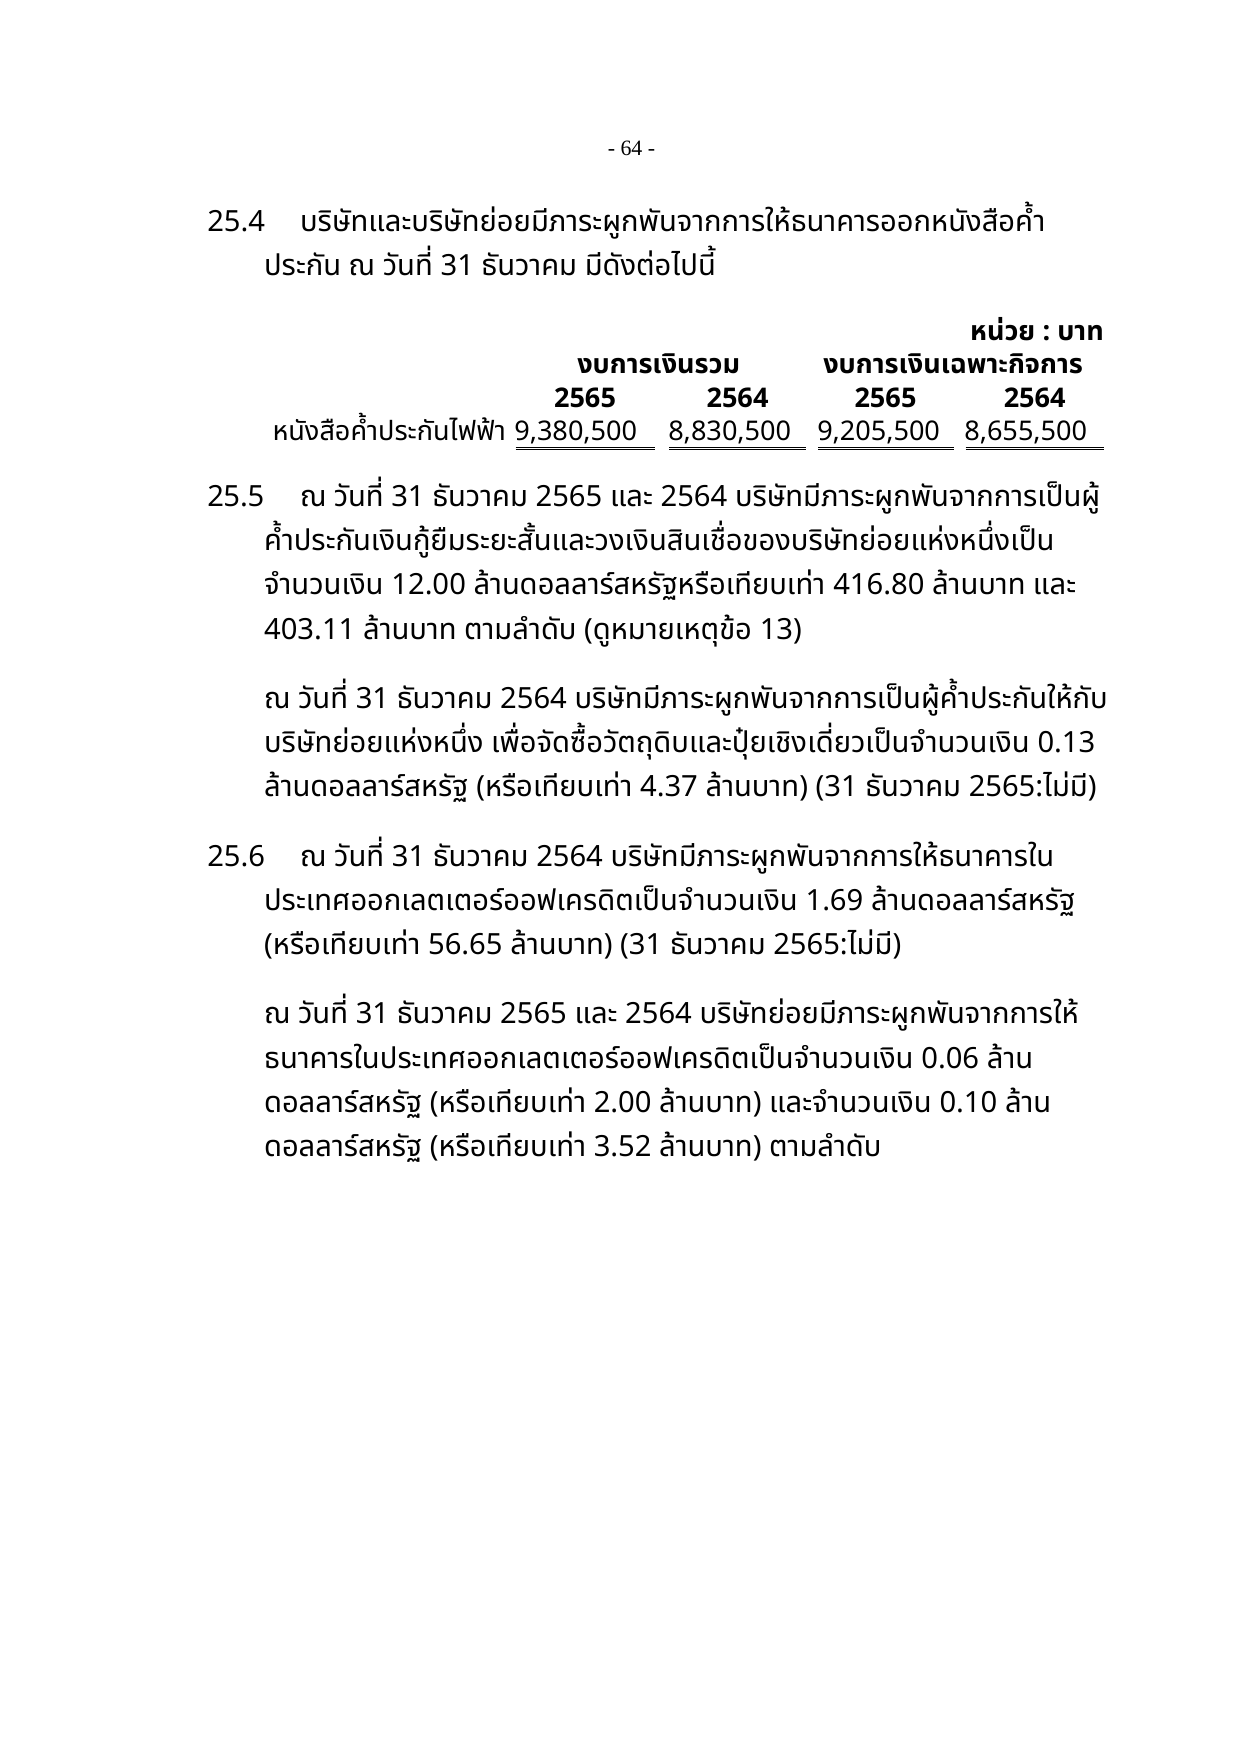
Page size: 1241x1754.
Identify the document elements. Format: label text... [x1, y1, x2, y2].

text ณ วันที่ 31 ธันวาคม 2564 บริษัทมีภาระผูกพันจากการเป็นผู้ค้ำประกันให้กับบริษัทย่อยแห่งหนึ่ง เพื่อจัดซื้อวัตถุดิบและปุ๋ยเชิงเดี่ยวเป็นจำนวนเงิน 0.13 ล้านดอลลาร์สหรัฐ (หรือเทียบเท่า 4.37 ล้านบาท) (31 ธันวาคม 2565:ไม่มี) [264, 677, 1113, 810]
text 25.5 ณ วันที่ 31 ธันวาคม 2565 และ 2564 บริษัทมีภาระผูกพันจากการเป็นผู้ค้ำประกันเงินกู้ยืมระยะสั้นและวงเงินสินเชื่อของบริษัทย่อยแห่งหนึ่งเป็นจำนวนเงิน 12.00 ล้านดอลลาร์สหรัฐหรือเทียบเท่า 416.80 ล้านบาท และ 403.11 ล้านบาท ตามลำดับ (ดูหมายเหตุข้อ 13) [207, 475, 1113, 652]
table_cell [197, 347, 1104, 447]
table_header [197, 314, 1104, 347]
text 25.4 บริษัทและบริษัทย่อยมีภาระผูกพันจากการให้ธนาคารออกหนังสือค้ำประกัน ณ วันที่ 31 ธันวาคม มีดังต่อไปนี้ [207, 200, 1113, 289]
text 25.6 ณ วันที่ 31 ธันวาคม 2564 บริษัทมีภาระผูกพันจากการให้ธนาคารในประเทศออกเลตเตอร์ออฟเครดิตเป็นจำนวนเงิน 1.69 ล้านดอลลาร์สหรัฐ (หรือเทียบเท่า 56.65 ล้านบาท) (31 ธันวาคม 2565:ไม่มี) [207, 835, 1113, 968]
text ณ วันที่ 31 ธันวาคม 2565 และ 2564 บริษัทย่อยมีภาระผูกพันจากการให้ธนาคารในประเทศออกเลตเตอร์ออฟเครดิตเป็นจำนวนเงิน 0.06 ล้านดอลลาร์สหรัฐ (หรือเทียบเท่า 2.00 ล้านบาท) และจำนวนเงิน 0.10 ล้านดอลลาร์สหรัฐ (หรือเทียบเท่า 3.52 ล้านบาท) ตามลำดับ [264, 993, 1113, 1170]
